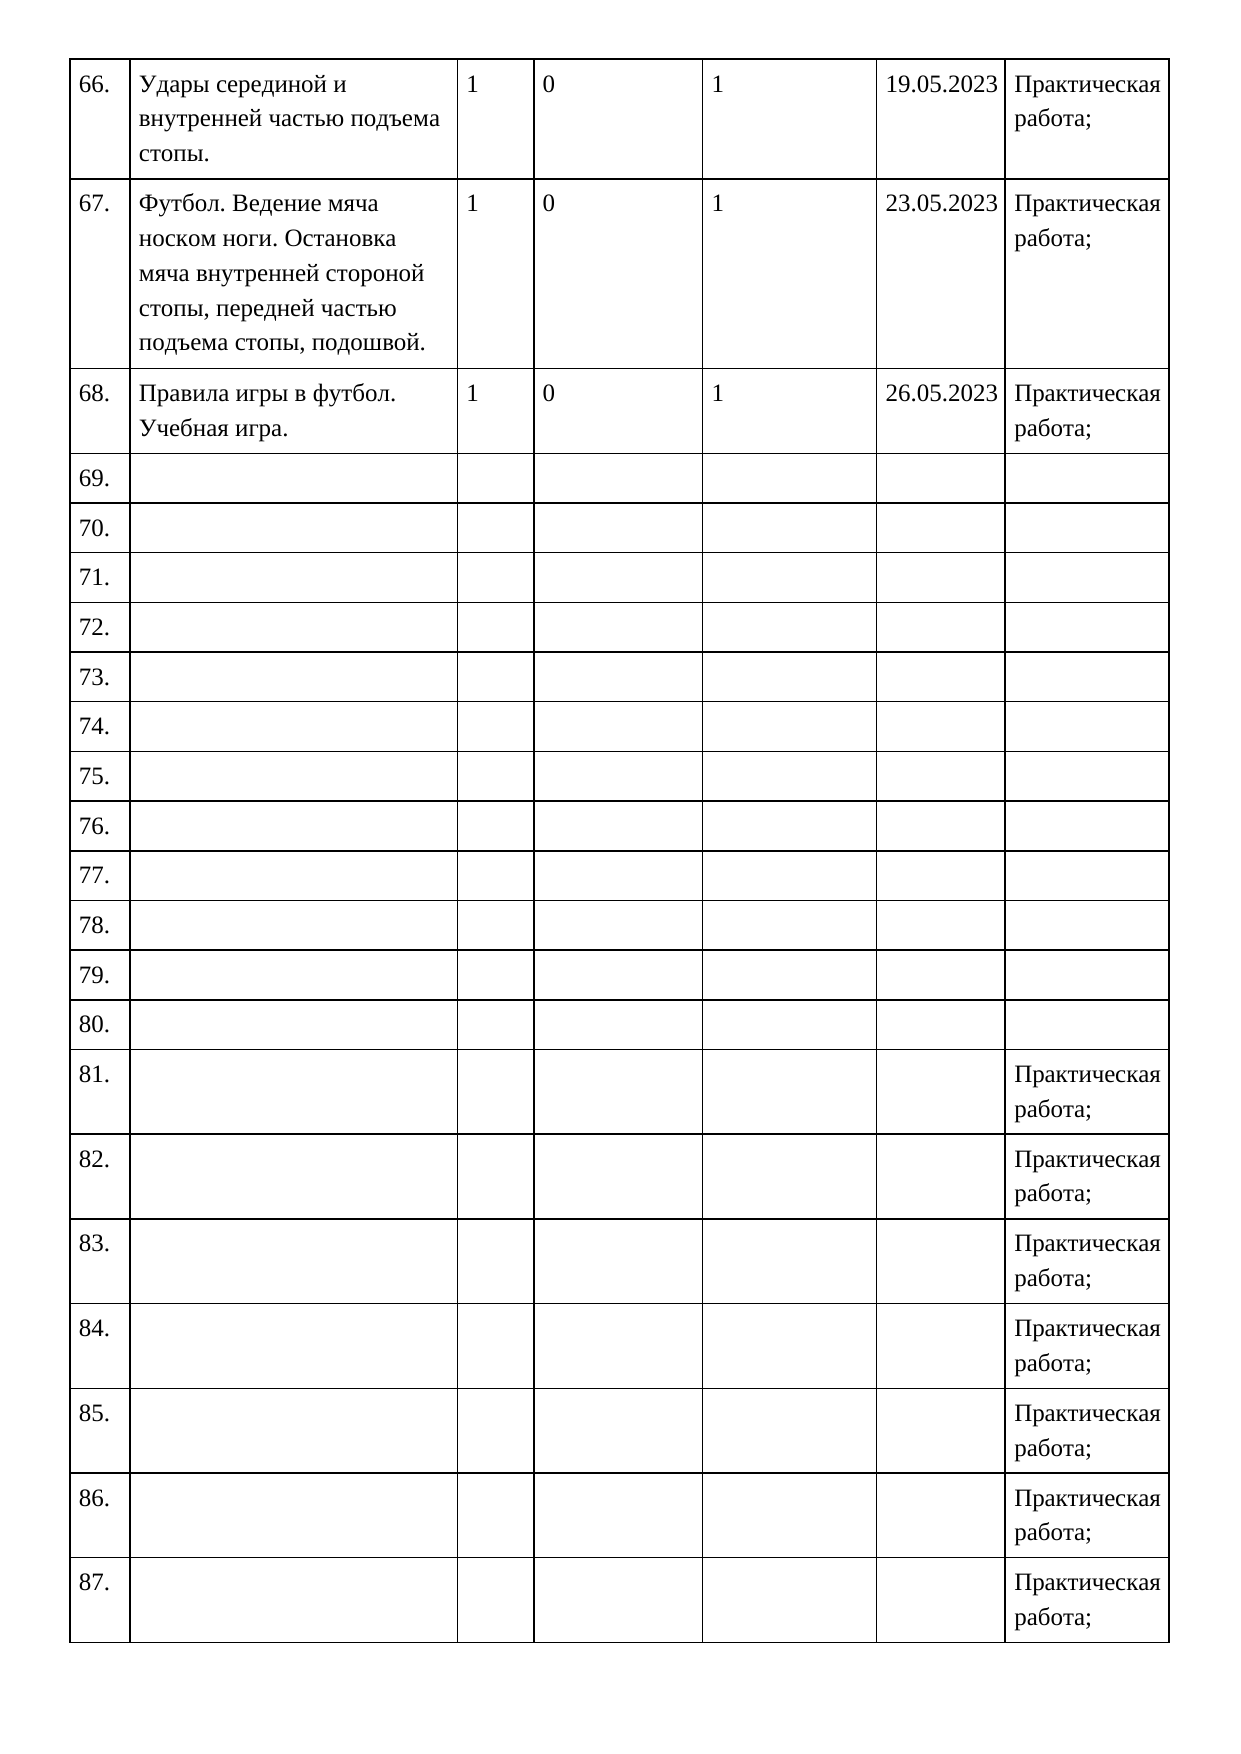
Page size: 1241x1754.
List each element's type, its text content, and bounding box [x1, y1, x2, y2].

table_cell Практическая работа; [1006, 1474, 1168, 1557]
table_cell [877, 1304, 1004, 1387]
table_cell Практическая работа; [1006, 1304, 1168, 1387]
table_cell 83. [71, 1220, 129, 1303]
table_cell Практическая работа; [1006, 369, 1168, 452]
table_cell [877, 553, 1004, 601]
table_cell [1006, 951, 1168, 999]
table_cell [458, 901, 533, 949]
table_header 66. [71, 60, 129, 178]
table_cell [458, 1304, 533, 1387]
table_cell 1 [458, 180, 533, 368]
table_cell [877, 951, 1004, 999]
table_cell [877, 702, 1004, 751]
table_cell [703, 1474, 876, 1557]
table_cell [458, 951, 533, 999]
table_cell [703, 1001, 876, 1049]
table_cell 82. [71, 1135, 129, 1218]
table_cell [131, 951, 457, 999]
table_cell [458, 752, 533, 800]
table_cell [703, 1220, 876, 1303]
table_header 1 [458, 60, 533, 178]
table_cell [703, 1135, 876, 1218]
table_header Практическая работа; [1006, 60, 1168, 178]
table_cell [131, 1389, 457, 1472]
table_cell [703, 653, 876, 701]
table_cell [535, 802, 702, 850]
table_cell 1 [703, 369, 876, 452]
table_cell [131, 1558, 457, 1641]
table_cell [131, 1001, 457, 1049]
table_cell [535, 901, 702, 949]
table_cell Практическая работа; [1006, 1135, 1168, 1218]
table_cell [535, 1135, 702, 1218]
table_cell [458, 653, 533, 701]
table_cell [458, 1001, 533, 1049]
table_cell Правила игры в футбол. Учебная игра. [131, 369, 457, 452]
table_header 19.05.2023 [877, 60, 1004, 178]
table_cell [535, 1220, 702, 1303]
table_cell [703, 1558, 876, 1641]
table_cell [877, 504, 1004, 552]
table_cell [131, 504, 457, 552]
table_cell [458, 1558, 533, 1641]
table_cell 81. [71, 1050, 129, 1133]
table_cell [1006, 852, 1168, 899]
table_cell [703, 852, 876, 899]
table_cell [535, 951, 702, 999]
table_cell [703, 951, 876, 999]
table_cell [877, 802, 1004, 850]
table_cell [458, 504, 533, 552]
table_cell [535, 752, 702, 800]
table_cell [877, 454, 1004, 502]
table_cell 0 [535, 180, 702, 368]
table_cell [877, 1135, 1004, 1218]
table_cell Футбол. Ведение мяча носком ноги. Остановка мяча внутренней стороной стопы, передней частью подъема стопы, подошвой. [131, 180, 457, 368]
table_cell [458, 553, 533, 601]
table_cell [1006, 504, 1168, 552]
table_cell [458, 603, 533, 651]
table_cell 26.05.2023 [877, 369, 1004, 452]
table_cell 1 [458, 369, 533, 452]
table_cell [458, 802, 533, 850]
table_cell [877, 752, 1004, 800]
table_cell 87. [71, 1558, 129, 1641]
table_header 1 [703, 60, 876, 178]
table_cell [458, 1389, 533, 1472]
table_cell [877, 603, 1004, 651]
table_cell 74. [71, 702, 129, 751]
table_cell 68. [71, 369, 129, 452]
table_cell 0 [535, 369, 702, 452]
table_cell [877, 1001, 1004, 1049]
table_cell [703, 802, 876, 850]
table_cell 1 [703, 180, 876, 368]
table_cell [131, 901, 457, 949]
table_cell [458, 454, 533, 502]
table_cell Практическая работа; [1006, 180, 1168, 368]
table_cell [1006, 603, 1168, 651]
table_cell [131, 702, 457, 751]
table_cell [131, 1135, 457, 1218]
table_cell 76. [71, 802, 129, 850]
table_cell [877, 852, 1004, 899]
table_cell [458, 1474, 533, 1557]
table_cell [458, 852, 533, 899]
table_cell [877, 1389, 1004, 1472]
table_cell [535, 1558, 702, 1641]
table_cell [877, 653, 1004, 701]
table_cell [877, 1474, 1004, 1557]
table_cell [535, 1050, 702, 1133]
table_cell [703, 901, 876, 949]
table_cell [458, 1050, 533, 1133]
table_cell [535, 1389, 702, 1472]
table_cell 78. [71, 901, 129, 949]
table_cell [703, 603, 876, 651]
table_cell [131, 1220, 457, 1303]
table_cell Практическая работа; [1006, 1220, 1168, 1303]
table_cell 79. [71, 951, 129, 999]
table_cell [877, 901, 1004, 949]
table_cell [535, 1474, 702, 1557]
table_cell [1006, 752, 1168, 800]
table_cell [877, 1050, 1004, 1133]
table_cell [1006, 454, 1168, 502]
table_cell 84. [71, 1304, 129, 1387]
table_cell [535, 1001, 702, 1049]
table_cell [877, 1220, 1004, 1303]
table_cell [131, 454, 457, 502]
table_cell [535, 504, 702, 552]
table_cell 86. [71, 1474, 129, 1557]
table_cell [535, 553, 702, 601]
table_cell [535, 1304, 702, 1387]
table_cell [535, 852, 702, 899]
table_cell [131, 752, 457, 800]
table_cell 80. [71, 1001, 129, 1049]
table_cell [877, 1558, 1004, 1641]
table_cell [131, 852, 457, 899]
table_cell 23.05.2023 [877, 180, 1004, 368]
table_cell [703, 454, 876, 502]
table_cell [131, 802, 457, 850]
table_cell [1006, 653, 1168, 701]
table_cell 77. [71, 852, 129, 899]
table_cell [131, 1304, 457, 1387]
table_cell 75. [71, 752, 129, 800]
table_cell [535, 603, 702, 651]
table_cell 71. [71, 553, 129, 601]
table_cell [703, 504, 876, 552]
table_cell [458, 702, 533, 751]
table_cell 72. [71, 603, 129, 651]
table_cell [535, 702, 702, 751]
table_cell Практическая работа; [1006, 1050, 1168, 1133]
table_cell 69. [71, 454, 129, 502]
table_cell [703, 553, 876, 601]
table_cell [131, 553, 457, 601]
table_cell [703, 702, 876, 751]
table_cell [458, 1135, 533, 1218]
table_cell [131, 653, 457, 701]
table_cell [1006, 802, 1168, 850]
table_cell [703, 1304, 876, 1387]
table_cell [131, 603, 457, 651]
table_cell [535, 653, 702, 701]
table_cell [1006, 553, 1168, 601]
table_cell [1006, 702, 1168, 751]
table_cell [458, 1220, 533, 1303]
table_cell 85. [71, 1389, 129, 1472]
table_header Удары серединой и внутренней частью подъема стопы. [131, 60, 457, 178]
table_cell [703, 1050, 876, 1133]
table_cell Практическая работа; [1006, 1389, 1168, 1472]
table_cell [1006, 1001, 1168, 1049]
table_cell [1006, 901, 1168, 949]
table_cell [703, 1389, 876, 1472]
table_header 0 [535, 60, 702, 178]
table_cell 73. [71, 653, 129, 701]
table_cell Практическая работа; [1006, 1558, 1168, 1641]
table_cell [703, 752, 876, 800]
table_cell [131, 1050, 457, 1133]
table_cell 67. [71, 180, 129, 368]
table_cell 70. [71, 504, 129, 552]
table_cell [131, 1474, 457, 1557]
table_cell [535, 454, 702, 502]
